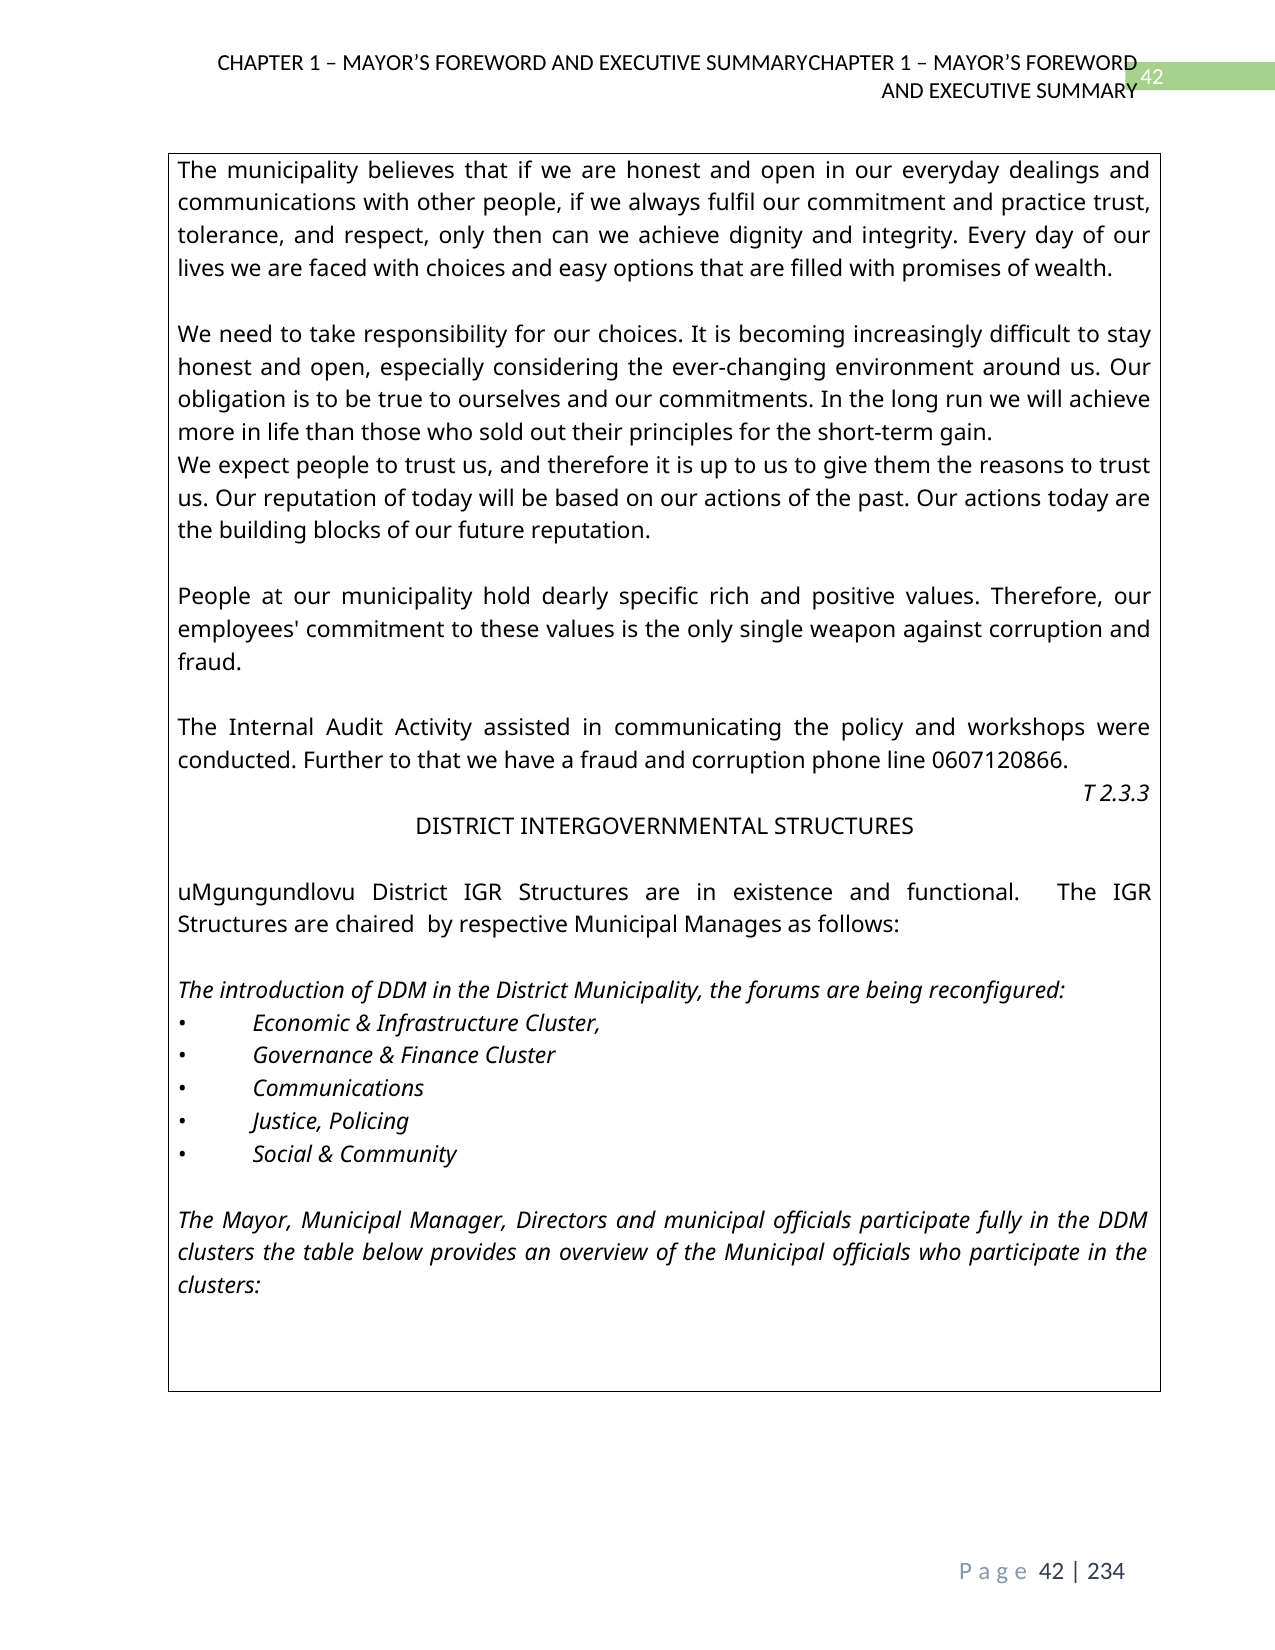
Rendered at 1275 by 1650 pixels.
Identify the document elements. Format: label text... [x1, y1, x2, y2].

text • Communications [169, 1069, 1160, 1102]
text The Internal Audit Activity assisted in communicating the policy and workshops were conducted. Further to that we have a fraud and corruption phone line 0607120866. [169, 710, 1160, 775]
text We need to take responsibility for our choices. It is becoming increasingly difficult to stay honest and open, especially considering the ever-changing environment around us. Our obligation is to be true to ourselves and our commitments. In the long run we will achieve more in life than those who sold out their principles for the short-term gain. [169, 317, 1160, 447]
text The municipality believes that if we are honest and open in our everyday dealings and communications with other people, if we always fulfil our commitment and practice trust, tolerance, and respect, only then can we achieve dignity and integrity. Every day of our lives we are faced with choices and easy options that are filled with promises of wealth. [169, 154, 1160, 283]
text We expect people to trust us, and therefore it is up to us to give them the reasons to trust us. Our reputation of today will be based on our actions of the past. Our actions today are the building blocks of our future reputation. [169, 448, 1160, 546]
text People at our municipality hold dearly specific rich and positive values. Therefore, our employees' commitment to these values is the only single weapon against corruption and fraud. [169, 579, 1160, 677]
text • Economic & Infrastructure Cluster, [169, 1003, 1160, 1036]
text T 2.3.3 [169, 776, 1160, 807]
text • Social & Community [169, 1135, 1160, 1169]
text • Governance & Finance Cluster [169, 1036, 1160, 1069]
text DISTRICT INTERGOVERNMENTAL STRUCTURES [169, 807, 1160, 841]
text The introduction of DDM in the District Municipality, the forums are being reconfigured: [169, 971, 1160, 1003]
text uMgungundlovu District IGR Structures are in existence and functional. The IGR Structures are chaired by respective Municipal Manages as follows: [169, 872, 1160, 939]
text • Justice, Policing [169, 1102, 1160, 1135]
text The Mayor, Municipal Manager, Directors and municipal officials participate fully in the DDM clusters the table below provides an overview of the Municipal officials who participate in the clusters: [169, 1200, 1160, 1300]
